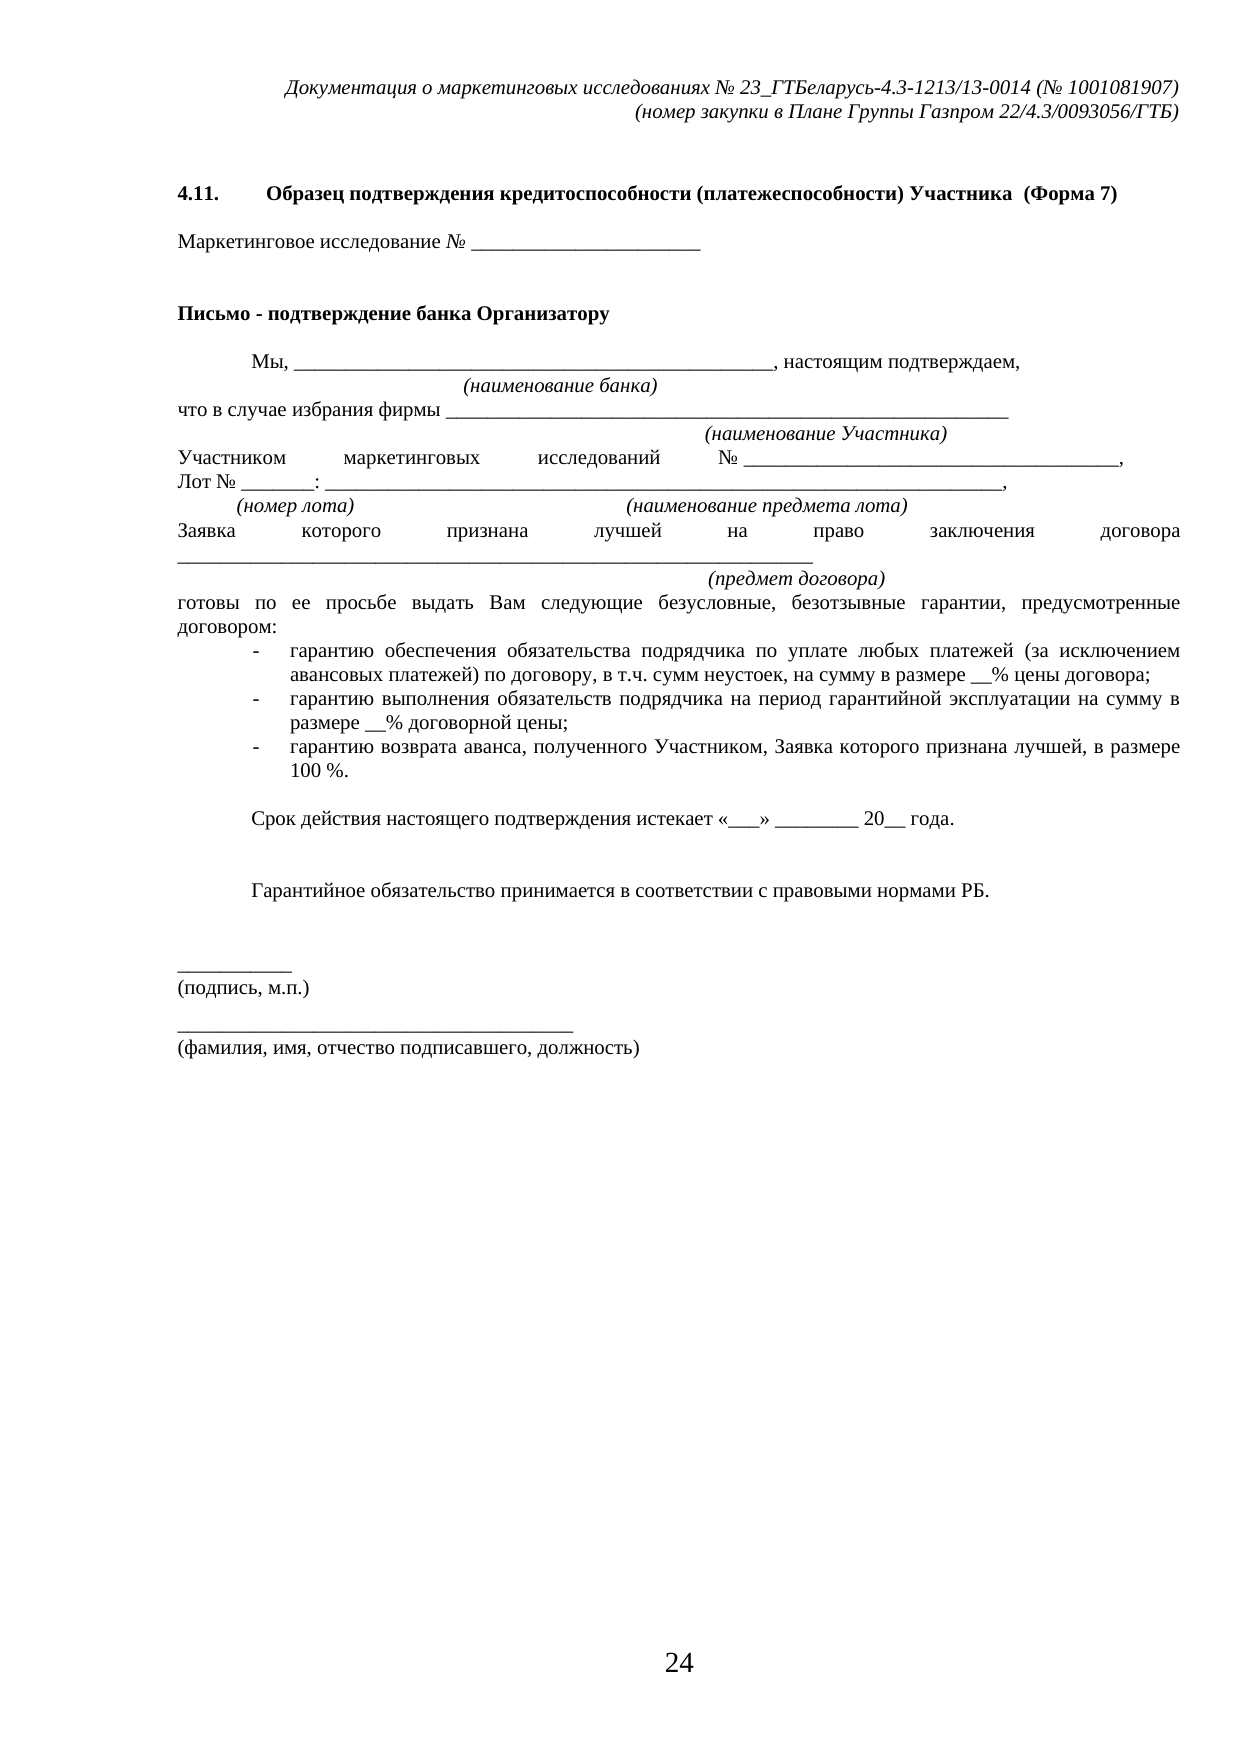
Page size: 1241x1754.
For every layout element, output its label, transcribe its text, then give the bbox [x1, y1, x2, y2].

text (наименование банка) [177, 373, 1181, 397]
text Письмо - подтверждение банка Организатору [177, 301, 1181, 325]
text что в случае избрания фирмы ______________________________________________________ [177, 397, 1181, 421]
text Заявка которого признана лучшей на право заключения договора _____________________________________________________________ [177, 517, 1181, 566]
text Мы, ______________________________________________, настоящим подтверждаем, [177, 349, 1181, 373]
text ___________ [177, 951, 1181, 975]
text (подпись, м.п.) [177, 975, 1181, 999]
list Образец подтверждения кредитоспособности (платежеспособности) Участника (Форма 7) [177, 181, 1181, 205]
text ______________________________________ [177, 1011, 1181, 1035]
text (фамилия, имя, отчество подписавшего, должность) [177, 1035, 1181, 1059]
text готовы по ее просьбе выдать Вам следующие безусловные, безотзывные гарантии, предусмотренные договором: [177, 590, 1181, 638]
text Маркетинговое исследование № ______________________ [177, 229, 1181, 253]
text Срок действия настоящего подтверждения истекает «___» ________ 20__ года. [177, 806, 1181, 830]
list гарантию возврата аванса, полученного Участником, Заявка которого признана лучшей, в размере 100 %. [252, 734, 1181, 782]
text (предмет договора) [177, 566, 1181, 590]
text Гарантийное обязательство принимается в соответствии с правовыми нормами РБ. [177, 878, 1181, 902]
list гарантию обеспечения обязательства подрядчика по уплате любых платежей (за исключением авансовых платежей) по договору, в т.ч. сумм неустоек, на сумму в размере __% цены договора; [252, 638, 1181, 686]
text (номер лота) (наименование предмета лота) [177, 493, 1181, 517]
text Участником маркетинговых исследований № ____________________________________, Лот № _______: _________________________________________________________________, [177, 445, 1181, 493]
text (наименование Участника) [177, 421, 1181, 445]
list гарантию выполнения обязательств подрядчика на период гарантийной эксплуатации на сумму в размере __% договорной цены; [252, 686, 1181, 734]
